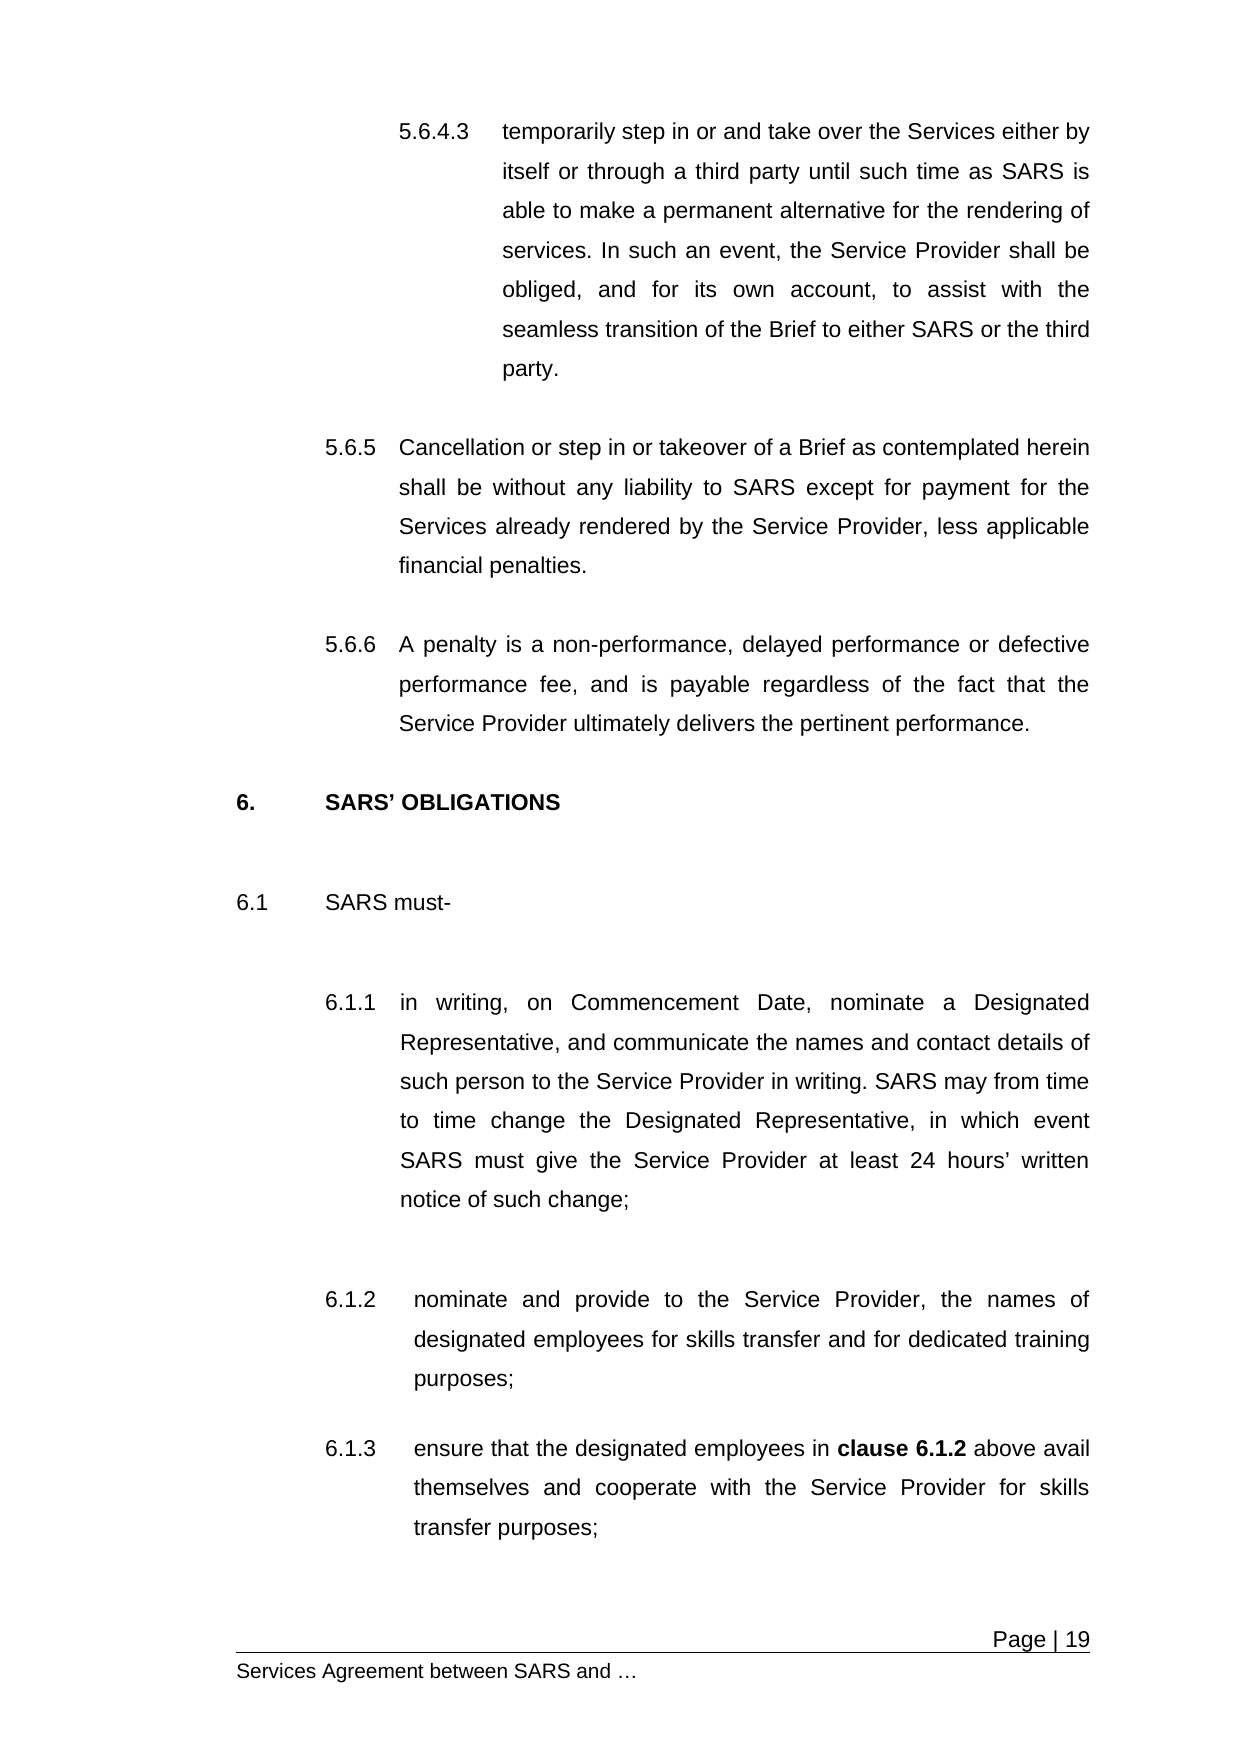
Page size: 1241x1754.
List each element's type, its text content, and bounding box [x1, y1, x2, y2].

list temporarily step in or and take over the Services either by itself or through a third party until such time as SARS is able to make a permanent alternative for the rendering of services. In such an event, the Service Provider shall be obliged, and for its own account, to assist with the seamless transition of the Brief to either SARS or the third party. [399, 118, 1090, 381]
list nominate and provide to the Service Provider, the names of designated employees for skills transfer and for dedicated training purposes; [325, 1286, 1090, 1391]
list SARS must- [236, 889, 1090, 916]
list A penalty is a non-performance, delayed performance or defective performance fee, and is payable regardless of the fact that the Service Provider ultimately delivers the pertinent performance. [325, 631, 1090, 737]
list ensure that the designated employees in clause 6.1.2 above avail themselves and cooperate with the Service Provider for skills transfer purposes; [325, 1435, 1090, 1540]
list Cancellation or step in or takeover of a Brief as contemplated herein shall be without any liability to SARS except for payment for the Services already rendered by the Service Provider, less applicable financial penalties. [325, 434, 1090, 579]
list SARS’ OBLIGATIONS [236, 789, 1090, 816]
list in writing, on Commencement Date, nominate a Designated Representative, and communicate the names and contact details of such person to the Service Provider in writing. SARS may from time to time change the Designated Representative, in which event SARS must give the Service Provider at least 24 hours’ written notice of such change; [325, 989, 1090, 1213]
